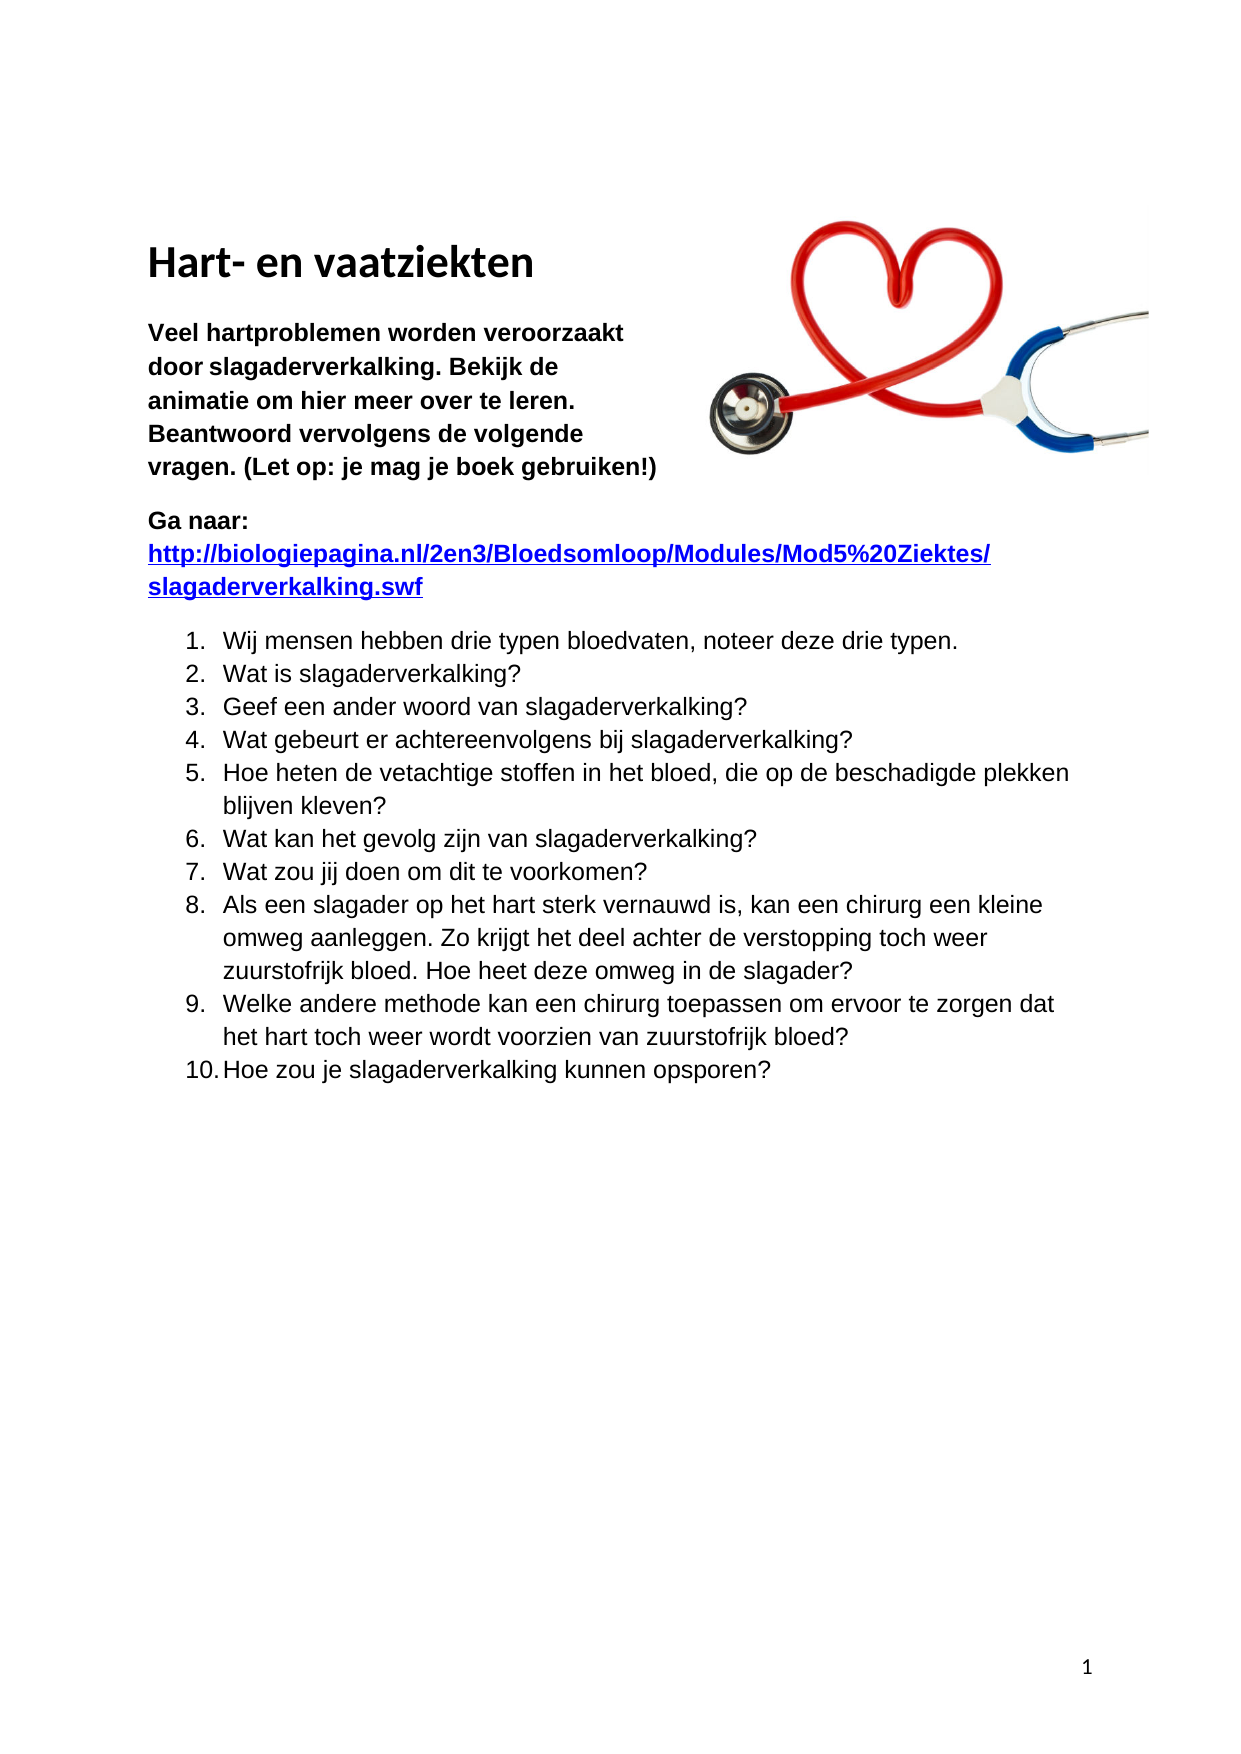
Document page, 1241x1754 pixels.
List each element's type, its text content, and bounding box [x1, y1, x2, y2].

text Ga naar: http://biologiepagina.nl/2en3/Bloedsomloop/Modules/Mod5%20Ziektes/slagaderverkalking.swf [148, 506, 1093, 601]
list Geef een ander woord van slagaderverkalking? [185, 692, 1093, 720]
list Wat kan het gevolg zijn van slagaderverkalking? [185, 824, 1093, 852]
list Wat is slagaderverkalking? [185, 659, 1093, 687]
list Hoe zou je slagaderverkalking kunnen opsporen? [185, 1055, 1093, 1084]
picture [678, 205, 1149, 475]
list Hoe heten de vetachtige stoffen in het bloed, die op de beschadigde plekken blijven kleven? [185, 758, 1093, 819]
list Wat gebeurt er achtereenvolgens bij slagaderverkalking? [185, 725, 1093, 753]
list Wij mensen hebben drie typen bloedvaten, noteer deze drie typen. [185, 626, 1093, 654]
text Hart- en vaatziekten [148, 233, 678, 289]
list Als een slagader op het hart sterk vernauwd is, kan een chirurg een kleine omweg aanleggen. Zo krijgt het deel achter de verstopping toch weer zuurstofrijk bloed. Hoe heet deze omweg in de slagader? [185, 890, 1093, 984]
list Wat zou jij doen om dit te voorkomen? [185, 857, 1093, 886]
list Welke andere methode kan een chirurg toepassen om ervoor te zorgen dat het hart toch weer wordt voorzien van zuurstofrijk bloed? [185, 989, 1093, 1051]
text Veel hartproblemen worden veroorzaakt door slagaderverkalking. Bekijk de animatie om hier meer over te leren. Beantwoord vervolgens de volgende vragen. (Let op: je mag je boek gebruiken!) [148, 318, 1093, 481]
